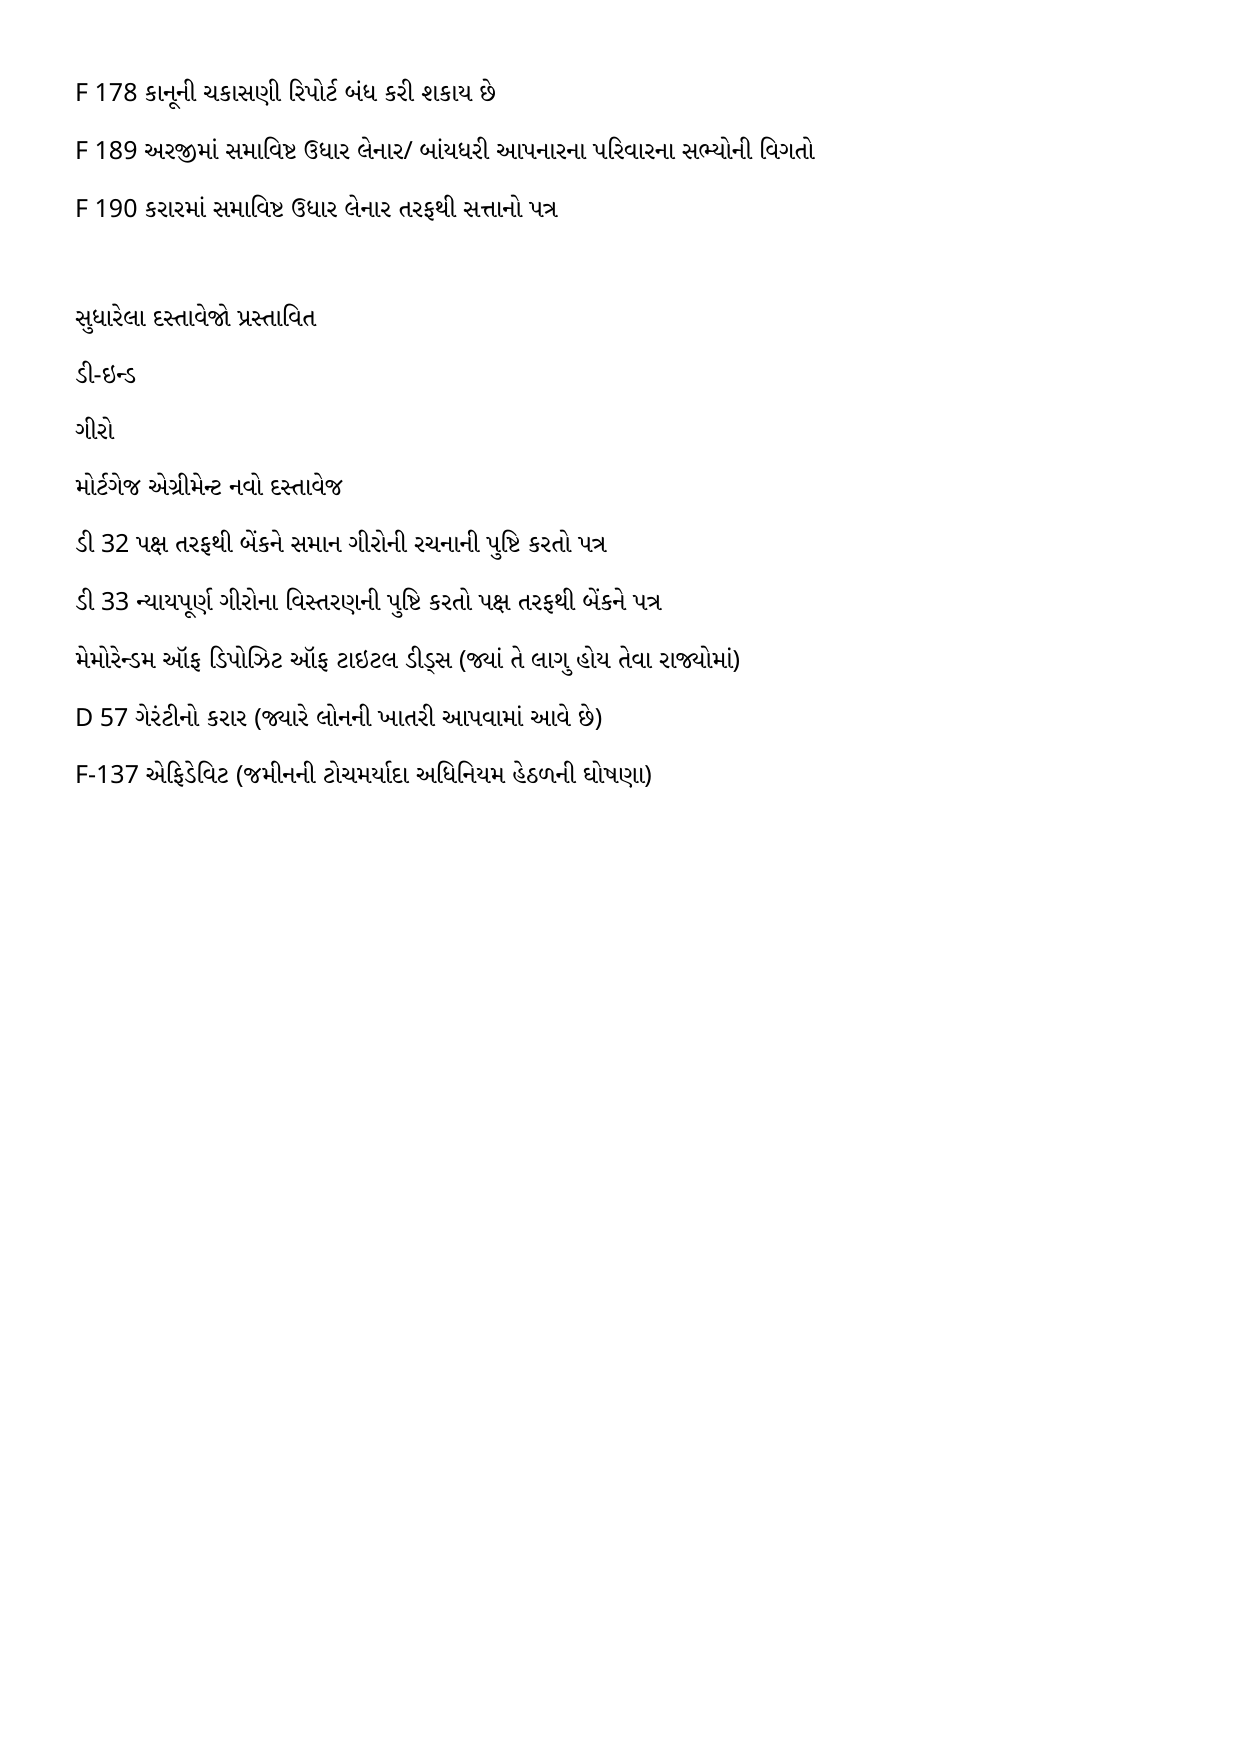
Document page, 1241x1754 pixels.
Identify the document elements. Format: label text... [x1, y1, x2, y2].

text મેમોરેન્ડમ ઑફ ડિપોઝિટ ઑફ ટાઇટલ ડીડ્સ (જ્યાં તે લાગુ હોય તેવા રાજ્યોમાં) [75, 642, 1165, 679]
text ડી-ઇન્ડ [75, 357, 1165, 395]
text ડી 33 ન્યાયપૂર્ણ ગીરોના વિસ્તરણની પુષ્ટિ કરતો પક્ષ તરફથી બેંકને પત્ર [75, 584, 1165, 622]
text F-137 એફિડેવિટ (જમીનની ટોચમર્યાદા અધિનિયમ હેઠળની ઘોષણા) [75, 757, 1165, 795]
text ગીરો [75, 415, 1165, 451]
text F 190 કરારમાં સમાવિષ્ટ ઉધાર લેનાર તરફથી સત્તાનો પત્ર [75, 190, 1165, 228]
text સુધારેલા દસ્તાવેજો પ્રસ્તાવિત [75, 302, 1165, 338]
text F 178 કાનૂની ચકાસણી રિપોર્ટ બંધ કરી શકાય છે [75, 75, 1165, 113]
text F 189 અરજીમાં સમાવિષ્ટ ઉધાર લેનાર/ બાંયધરી આપનારના પરિવારના સભ્યોની વિગતો [75, 133, 1165, 171]
text D 57 ગેરંટીનો કરાર (જ્યારે લોનની ખાતરી આપવામાં આવે છે) [75, 699, 1165, 737]
text મોર્ટગેજ એગ્રીમેન્ટ નવો દસ્તાવેજ [75, 471, 1165, 507]
text ડી 32 પક્ષ તરફથી બેંકને સમાન ગીરોની રચનાની પુષ્ટિ કરતો પત્ર [75, 526, 1165, 564]
